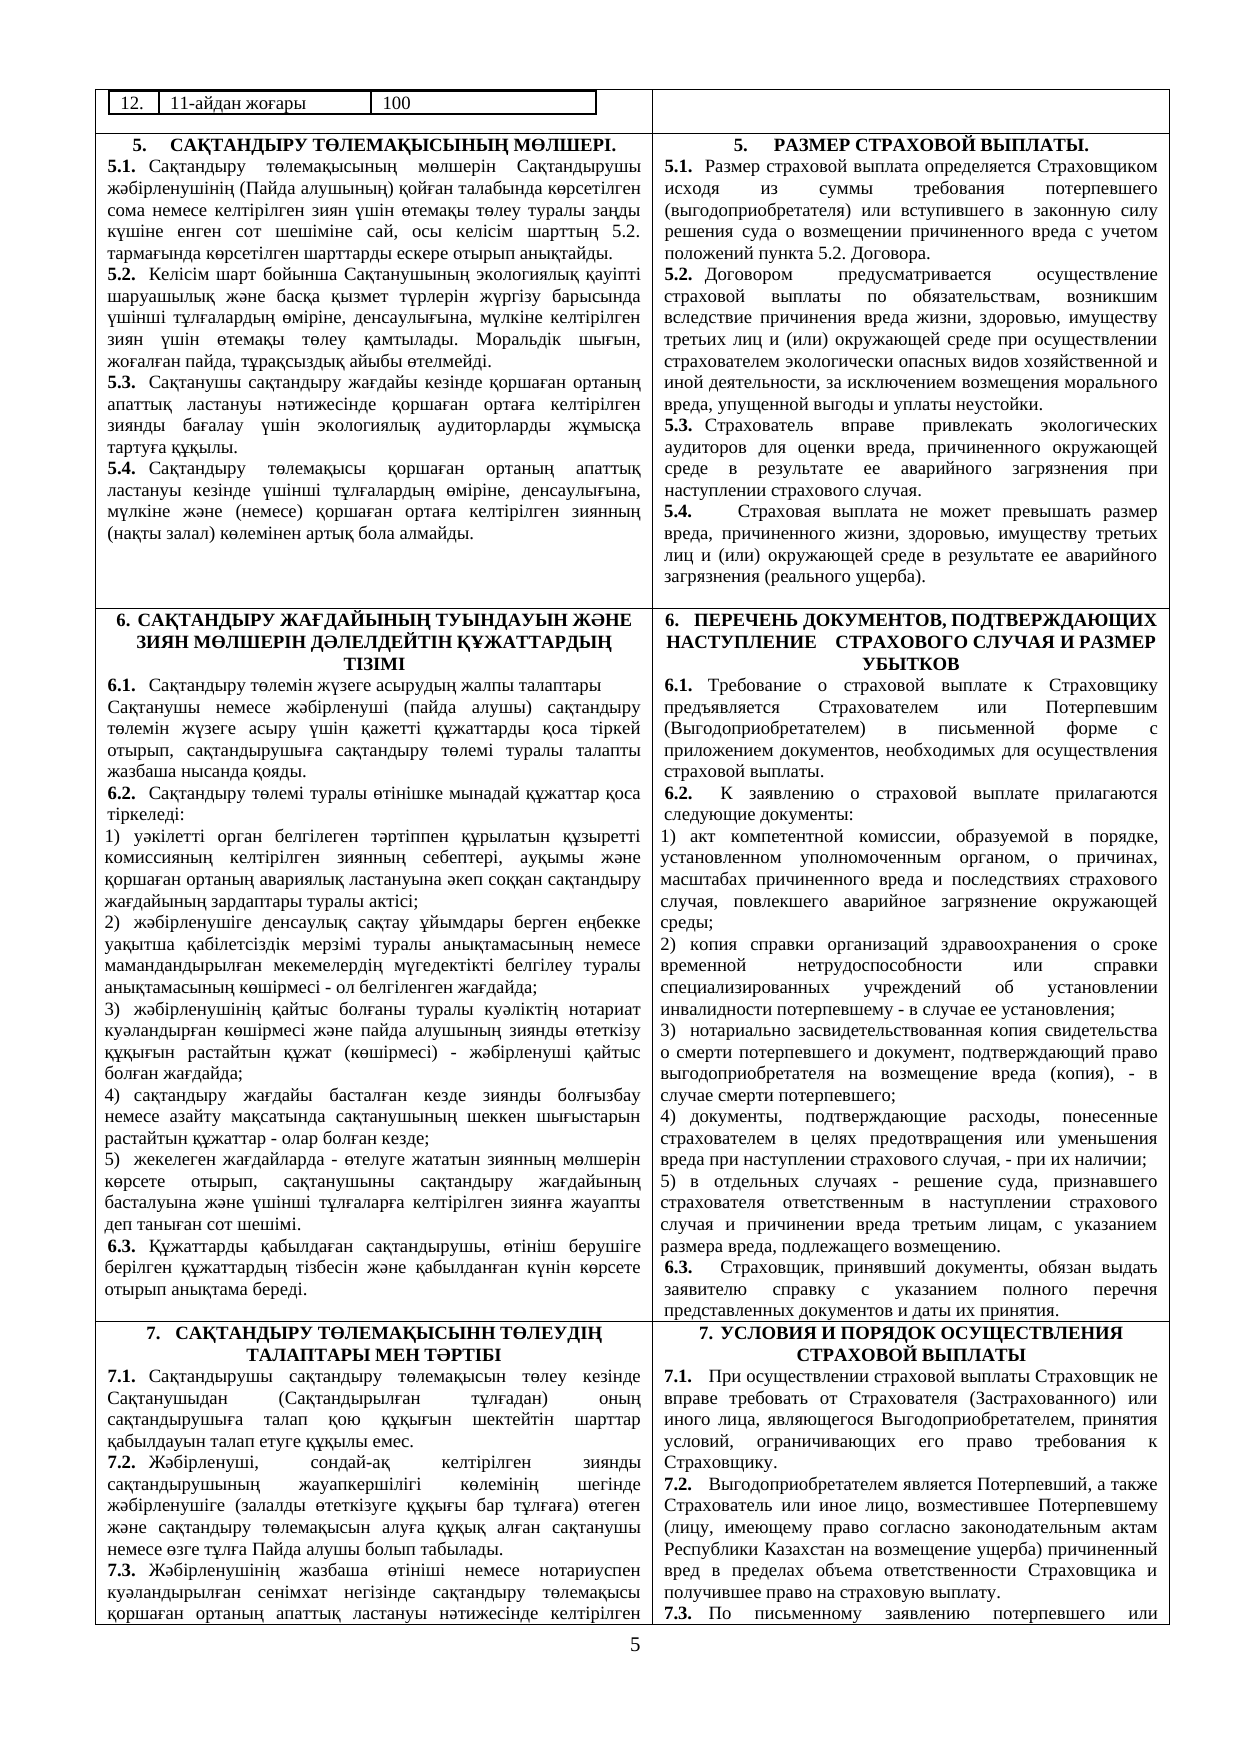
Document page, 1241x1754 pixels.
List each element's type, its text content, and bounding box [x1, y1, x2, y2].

table_cell САҚТАНДЫРУ ЖАҒДАЙЫНЫҢ ТУЫНДАУЫН ЖӘНЕ ЗИЯН МӨЛШЕРІН ДӘЛЕЛДЕЙТІН ҚҰЖАТТАРДЫҢ ТІЗІМІ Сақтандыру төлемін жүзеге асырудың жалпы талаптары Сақтанушы немесе жәбірленуші (пайда алушы) сақтандыру төлемін жүзеге асыру үшін қажетті құжаттарды қоса тіркей отырып, сақтандырушыға сақтандыру төлемі туралы талапты жазбаша нысанда қояды. Сақтандыру төлемі туралы өтінішке мынадай құжаттар қоса тіркеледі: уәкілетті орган белгілеген тәртіппен құрылатын құзыретті комиссияның келтірілген зиянның себептері, ауқымы және қоршаған ортаның авариялық ластануына әкеп соққан сақтандыру жағдайының зардаптары туралы актісі; жәбірленушіге денсаулық сақтау ұйымдары берген еңбекке уақытша қабілетсіздік мерзімі туралы анықтамасының немесе мамандандырылған мекемелердің мүгедектікті белгілеу туралы анықтамасының көшірмесі - ол белгіленген жағдайда; жәбірленушінің қайтыс болғаны туралы куәліктің нотариат куәландырған көшірмесі және пайда алушының зиянды өтеткізу құқығын растайтын құжат (көшірмесі) - жәбірленуші қайтыс болған жағдайда; сақтандыру жағдайы басталған кезде зиянды болғызбау немесе азайту мақсатында сақтанушының шеккен шығыстарын растайтын құжаттар - олар болған кезде; жекелеген жағдайларда - өтелуге жататын зиянның мөлшерін көрсете отырып, сақтанушыны сақтандыру жағдайының басталуына және үшінші тұлғаларға келтірілген зиянға жауапты деп таныған сот шешімі. Құжаттарды қабылдаған сақтандырушы, өтініш берушіге берілген құжаттардың тізбесін және қабылданған күнін көрсете отырып анықтама береді. [96, 609, 652, 1321]
table_cell ПЕРЕЧЕНЬ ДОКУМЕНТОВ, ПОДТВЕРЖДАЮЩИХ НАСТУПЛЕНИЕ СТРАХОВОГО СЛУЧАЯ И РАЗМЕР УБЫТКОВ Требование о страховой выплате к Страховщику предъявляется Страхователем или Потерпевшим (Выгодоприобретателем) в письменной форме с приложением документов, необходимых для осуществления страховой выплаты. К заявлению о страховой выплате прилагаются следующие документы: акт компетентной комиссии, образуемой в порядке, установленном уполномоченным органом, о причинах, масштабах причиненного вреда и последствиях страхового случая, повлекшего аварийное загрязнение окружающей среды; копия справки организаций здравоохранения о сроке временной нетрудоспособности или справки специализированных учреждений об установлении инвалидности потерпевшему - в случае ее установления; нотариально засвидетельствованная копия свидетельства о смерти потерпевшего и документ, подтверждающий право выгодоприобретателя на возмещение вреда (копия), - в случае смерти потерпевшего; документы, подтверждающие расходы, понесенные страхователем в целях предотвращения или уменьшения вреда при наступлении страхового случая, - при их наличии; в отдельных случаях - решение суда, признавшего страхователя ответственным в наступлении страхового случая и причинении вреда третьим лицам, с указанием размера вреда, подлежащего возмещению. Страховщик, принявший документы, обязан выдать заявителю справку с указанием полного перечня представленных документов и даты их принятия. [653, 609, 1169, 1321]
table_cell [653, 90, 1169, 133]
table_cell размер страховой выплаты. Размер страховой выплата определяется Страховщиком исходя из суммы требования потерпевшего (выгодоприобретателя) или вступившего в законную силу решения суда о возмещении причиненного вреда с учетом положений пункта 5.2. Договора. Договором предусматривается осуществление страховой выплаты по обязательствам, возникшим вследствие причинения вреда жизни, здоровью, имуществу третьих лиц и (или) окружающей среде при осуществлении страхователем экологически опасных видов хозяйственной и иной деятельности, за исключением возмещения морального вреда, упущенной выгоды и уплаты неустойки. Страхователь вправе привлекать экологических аудиторов для оценки вреда, причиненного окружающей среде в результате ее аварийного загрязнения при наступлении страхового случая. Страховая выплата не может превышать размер вреда, причиненного жизни, здоровью, имуществу третьих лиц и (или) окружающей среде в результате ее аварийного загрязнения (реального ущерба). [653, 134, 1169, 608]
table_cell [96, 1322, 652, 1624]
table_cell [653, 1322, 1169, 1624]
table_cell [96, 90, 652, 133]
table_cell САҚТАНДЫРУ ТӨЛЕМАҚЫСЫНЫҢ МӨЛШЕРІ. Сақтандыру төлемақысының мөлшерін Сақтандырушы жәбірленушінің (Пайда алушының) қойған талабында көрсетілген сома немесе келтірілген зиян үшін өтемақы төлеу туралы заңды күшіне енген сот шешіміне сай, осы келісім шарттың 5.2. тармағында көрсетілген шарттарды ескере отырып анықтайды. Келісім шарт бойынша Сақтанушының экологиялық қауіпті шаруашылық және басқа қызмет түрлерін жүргізу барысында үшінші тұлғалардың өміріне, денсаулығына, мүлкіне келтірілген зиян үшін өтемақы төлеу қамтылады. Моральдік шығын, жоғалған пайда, тұрақсыздық айыбы өтелмейді. Сақтанушы сақтандыру жағдайы кезінде қоршаған ортаның апаттық ластануы нәтижесінде қоршаған ортаға келтірілген зиянды бағалау үшін экологиялық аудиторларды жұмысқа тартуға құқылы. Сақтандыру төлемақысы қоршаған ортаның апаттық ластануы кезінде үшінші тұлғалардың өміріне, денсаулығына, мүлкіне және (немесе) қоршаған ортаға келтірілген зиянның (нақты залал) көлемінен артық бола алмайды. [96, 134, 652, 608]
